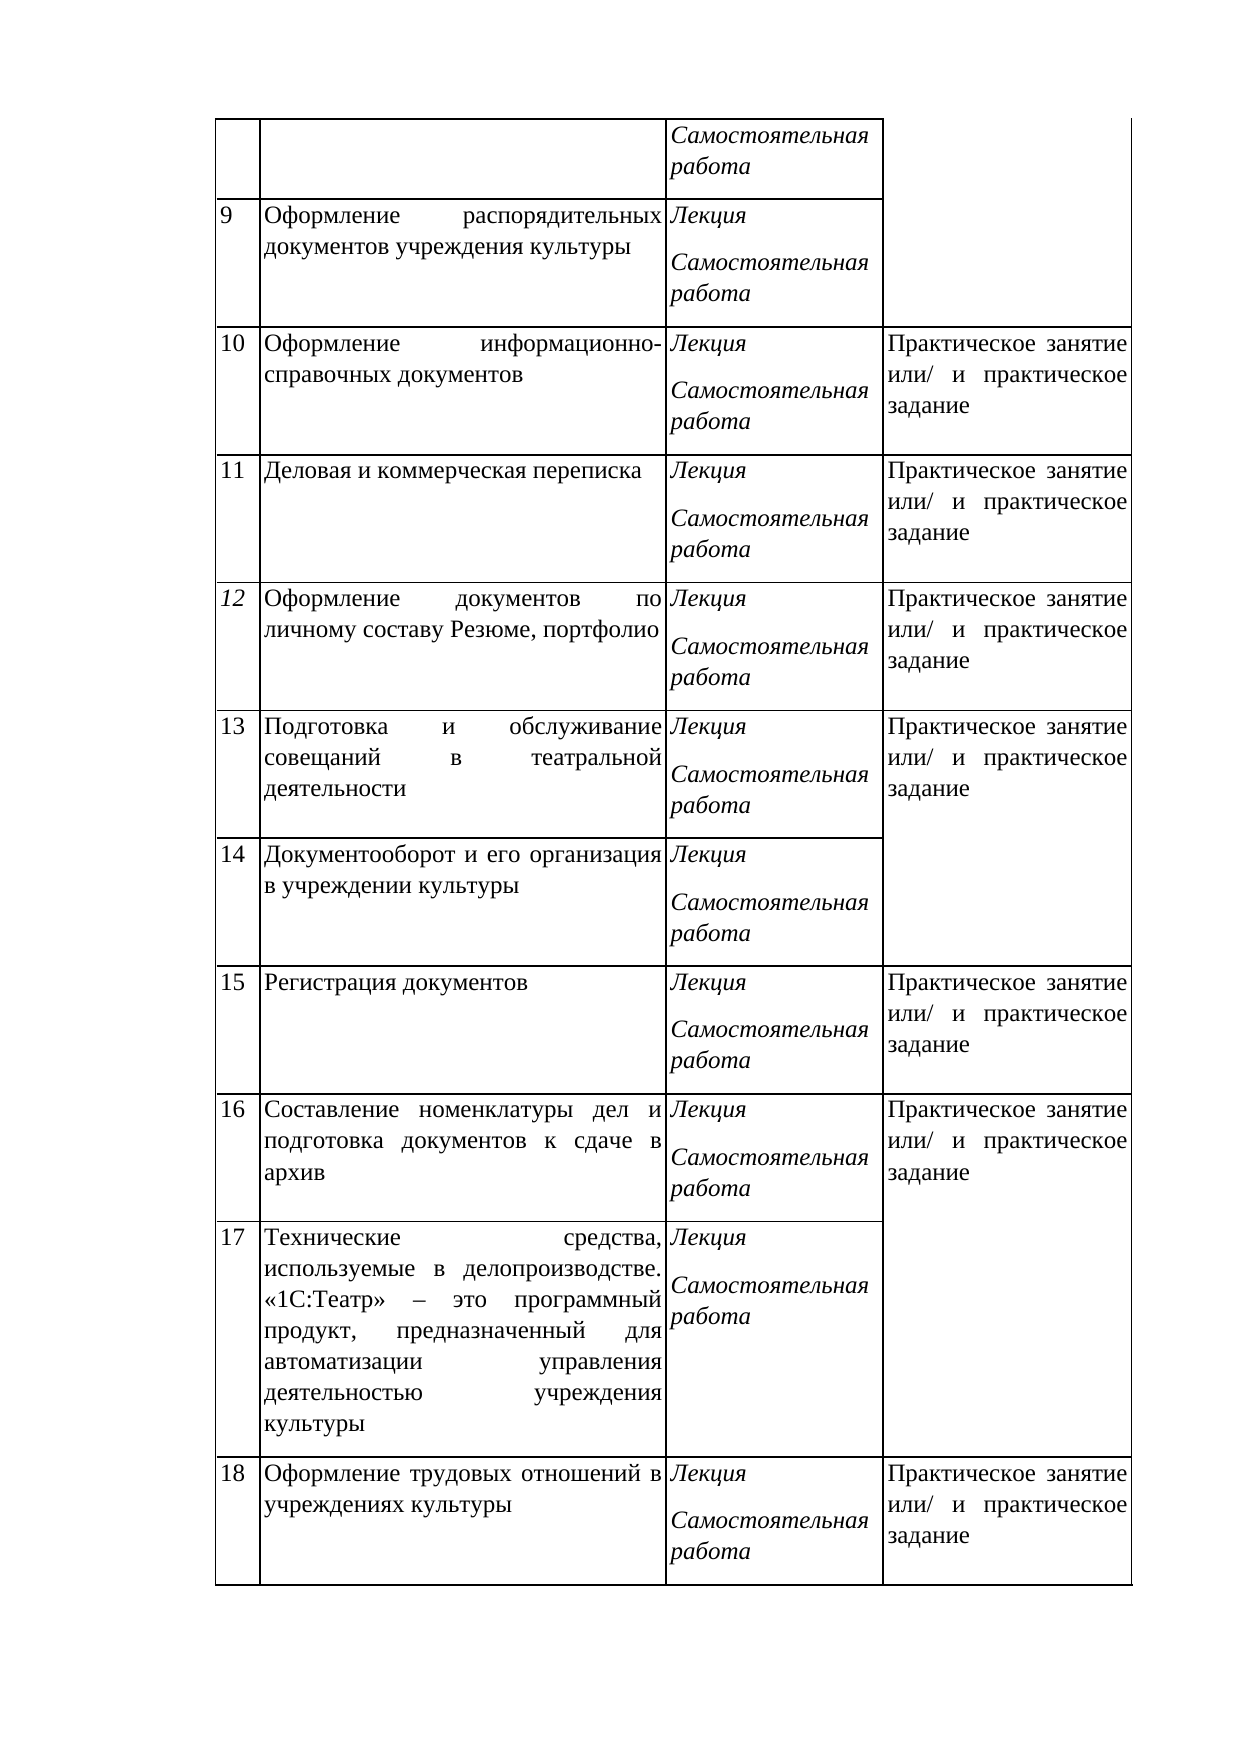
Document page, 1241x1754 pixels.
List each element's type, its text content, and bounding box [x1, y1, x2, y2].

table_cell 16 [216, 1094, 259, 1221]
table_cell Лекция Самостоятельная работа [667, 200, 882, 326]
table_cell 9 [216, 199, 259, 326]
table_cell Практическое занятие или/ и практическое задание [884, 456, 1131, 582]
table_cell Лекция Самостоятельная работа [667, 328, 882, 454]
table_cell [261, 120, 665, 198]
table_cell Лекция Самостоятельная работа [667, 1458, 882, 1584]
table_cell Технические средства, используемые в делопроизводстве. «1C:Театр» – это программный продукт, предназначенный для автоматизации управления деятельностью учреждения культуры [261, 1222, 665, 1456]
table_cell Практическое занятие или/ и практическое задание [884, 1458, 1131, 1584]
table_cell 18 [216, 1457, 259, 1584]
table_cell Лекция Самостоятельная работа [667, 456, 882, 582]
table_cell Практическое занятие или/ и практическое задание [884, 711, 1131, 965]
table_cell 13 [216, 711, 259, 837]
table_cell Лекция Самостоятельная работа [667, 839, 882, 965]
table_cell Регистрация документов [261, 967, 665, 1093]
table_cell 10 [216, 327, 259, 454]
table_cell Практическое занятие или/ и практическое задание [884, 328, 1131, 454]
table_cell 12 [216, 583, 259, 709]
table_cell Лекция Самостоятельная работа [667, 1222, 882, 1456]
table_cell 15 [216, 966, 259, 1093]
table_cell Лекция Самостоятельная работа [667, 1095, 882, 1221]
table_cell Деловая и коммерческая переписка [261, 456, 665, 582]
table_cell Практическое занятие или/ и практическое задание [884, 1095, 1131, 1456]
table_cell 14 [216, 838, 259, 965]
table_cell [667, 120, 882, 198]
table_cell Лекция Самостоятельная работа [667, 583, 882, 709]
table_cell Оформление распорядительных документов учреждения культуры [261, 200, 665, 326]
table_cell 17 [216, 1222, 259, 1456]
table_cell Лекция Самостоятельная работа [667, 967, 882, 1093]
table_cell 8 [216, 120, 259, 198]
table_cell Оформление трудовых отношений в учреждениях культуры [261, 1458, 665, 1584]
table_cell Подготовка и обслуживание совещаний в театральной деятельности [261, 711, 665, 837]
table_cell 11 [216, 455, 259, 582]
table_cell Практическое занятие или/ и практическое задание [884, 583, 1131, 709]
table_cell Оформление информационно-справочных документов [261, 328, 665, 454]
table_cell Документооборот и его организация в учреждении культуры [261, 839, 665, 965]
table_cell Оформление документов по личному составу Резюме, портфолио [261, 583, 665, 709]
table_cell Лекция Самостоятельная работа [667, 711, 882, 837]
table_cell Практическое занятие или/ и практическое задание [884, 967, 1131, 1093]
table_cell Составление номенклатуры дел и подготовка документов к сдаче в архив [261, 1095, 665, 1221]
